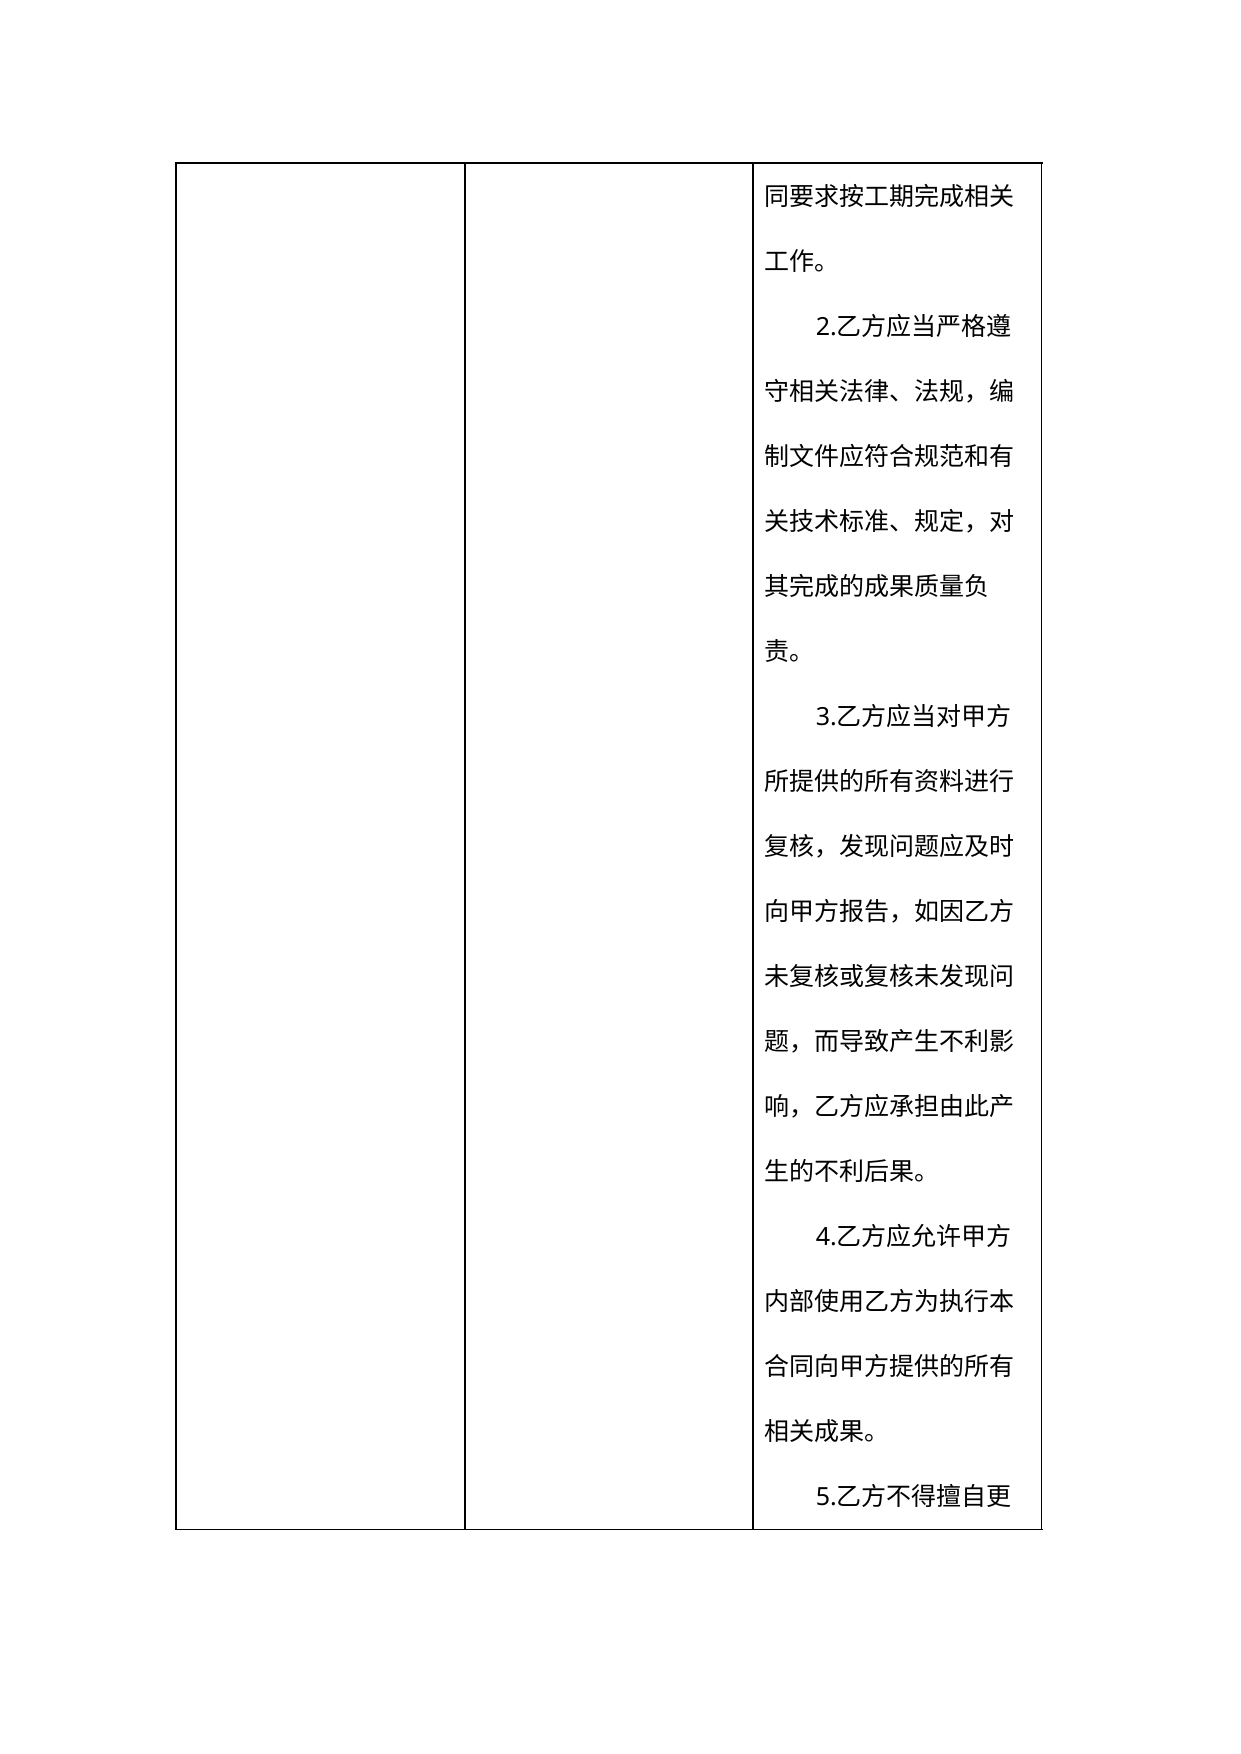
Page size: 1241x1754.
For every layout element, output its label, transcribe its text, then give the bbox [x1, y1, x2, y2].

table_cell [754, 164, 1041, 1528]
table_cell [466, 164, 752, 1528]
table_cell 1 [177, 164, 464, 1528]
